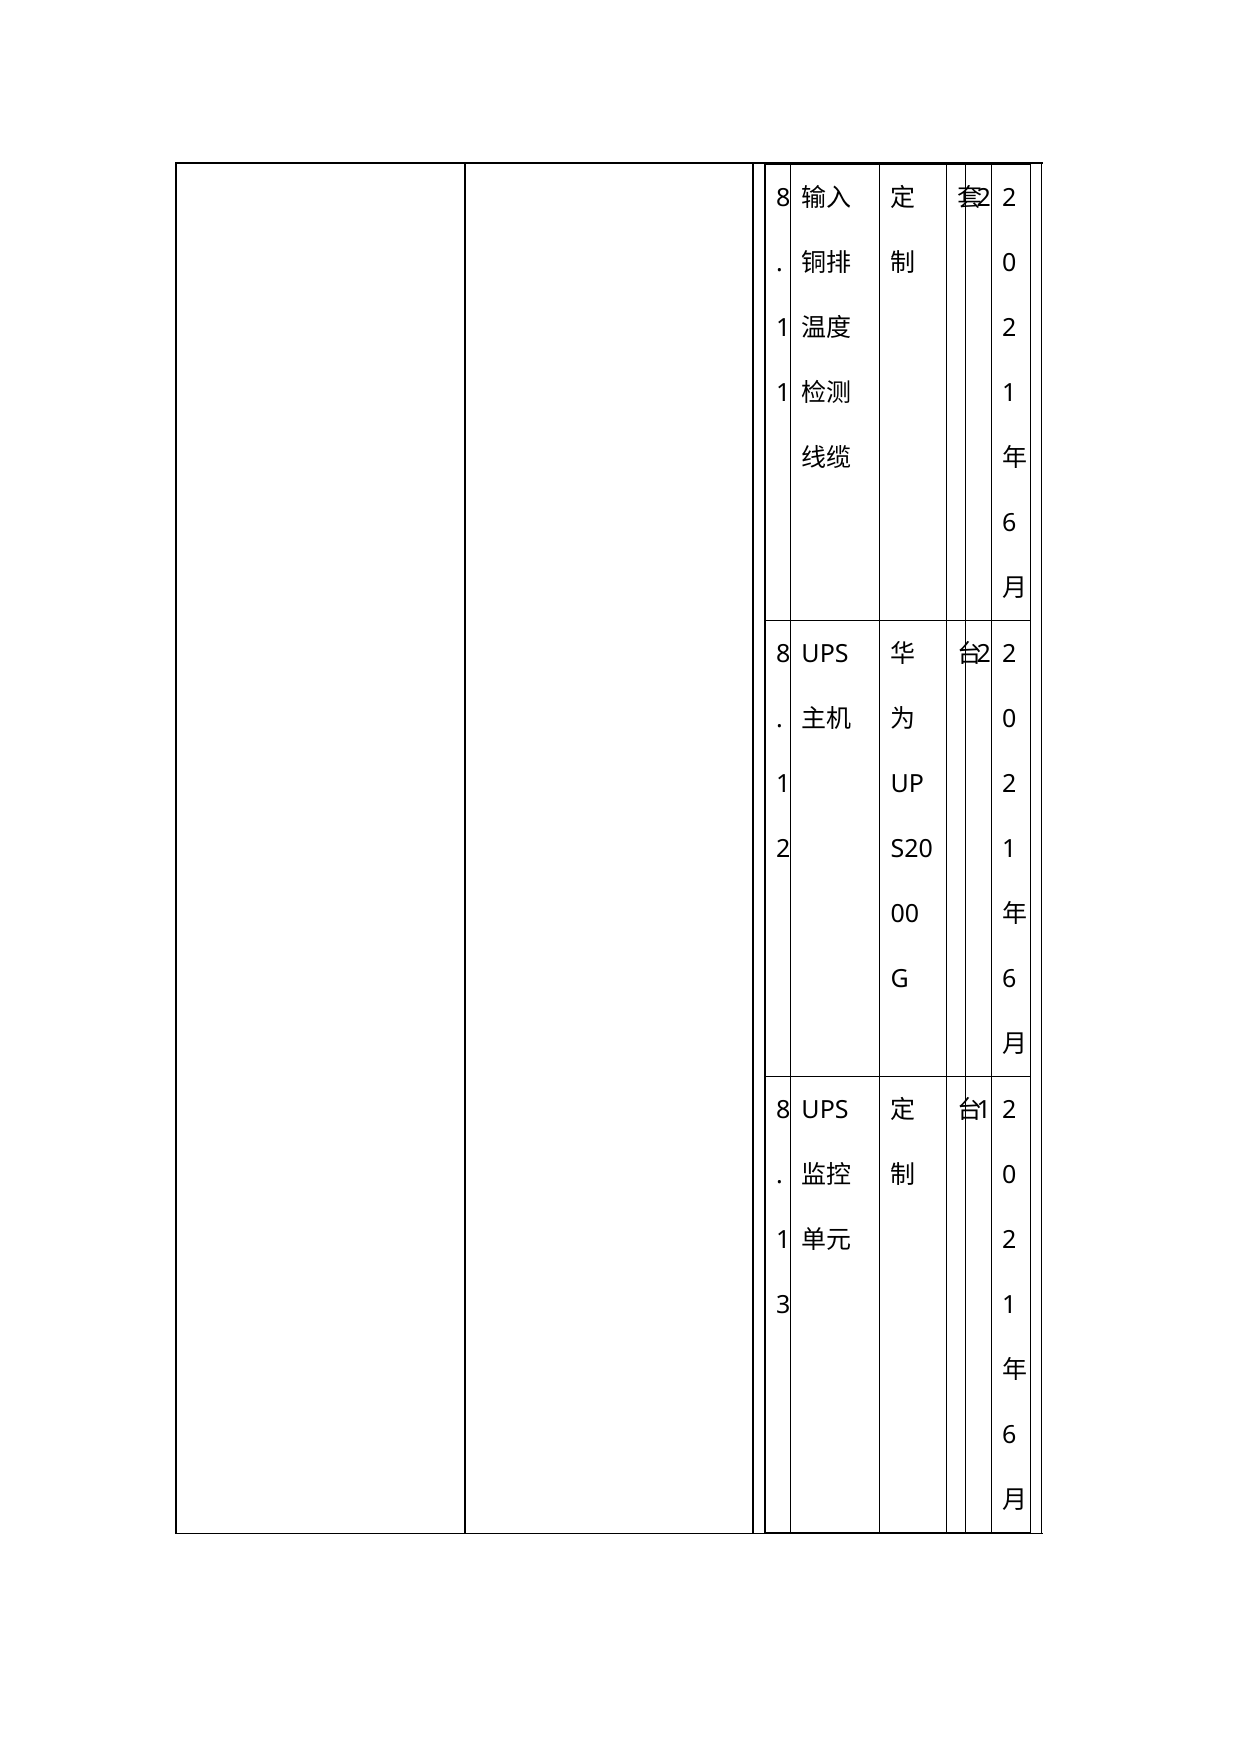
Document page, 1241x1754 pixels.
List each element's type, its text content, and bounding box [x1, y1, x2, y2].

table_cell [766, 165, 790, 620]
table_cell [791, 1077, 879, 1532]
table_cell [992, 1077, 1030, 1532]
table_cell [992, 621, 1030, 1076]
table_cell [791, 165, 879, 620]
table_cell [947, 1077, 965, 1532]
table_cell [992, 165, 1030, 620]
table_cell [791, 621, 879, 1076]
table_cell 1 [177, 164, 464, 1533]
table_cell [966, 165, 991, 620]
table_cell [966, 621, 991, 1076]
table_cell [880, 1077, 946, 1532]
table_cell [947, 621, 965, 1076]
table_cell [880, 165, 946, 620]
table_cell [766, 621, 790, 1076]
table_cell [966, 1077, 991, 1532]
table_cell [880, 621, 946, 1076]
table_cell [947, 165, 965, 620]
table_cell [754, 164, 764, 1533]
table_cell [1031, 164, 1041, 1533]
table_cell ★ [466, 164, 752, 1533]
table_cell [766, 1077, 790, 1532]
